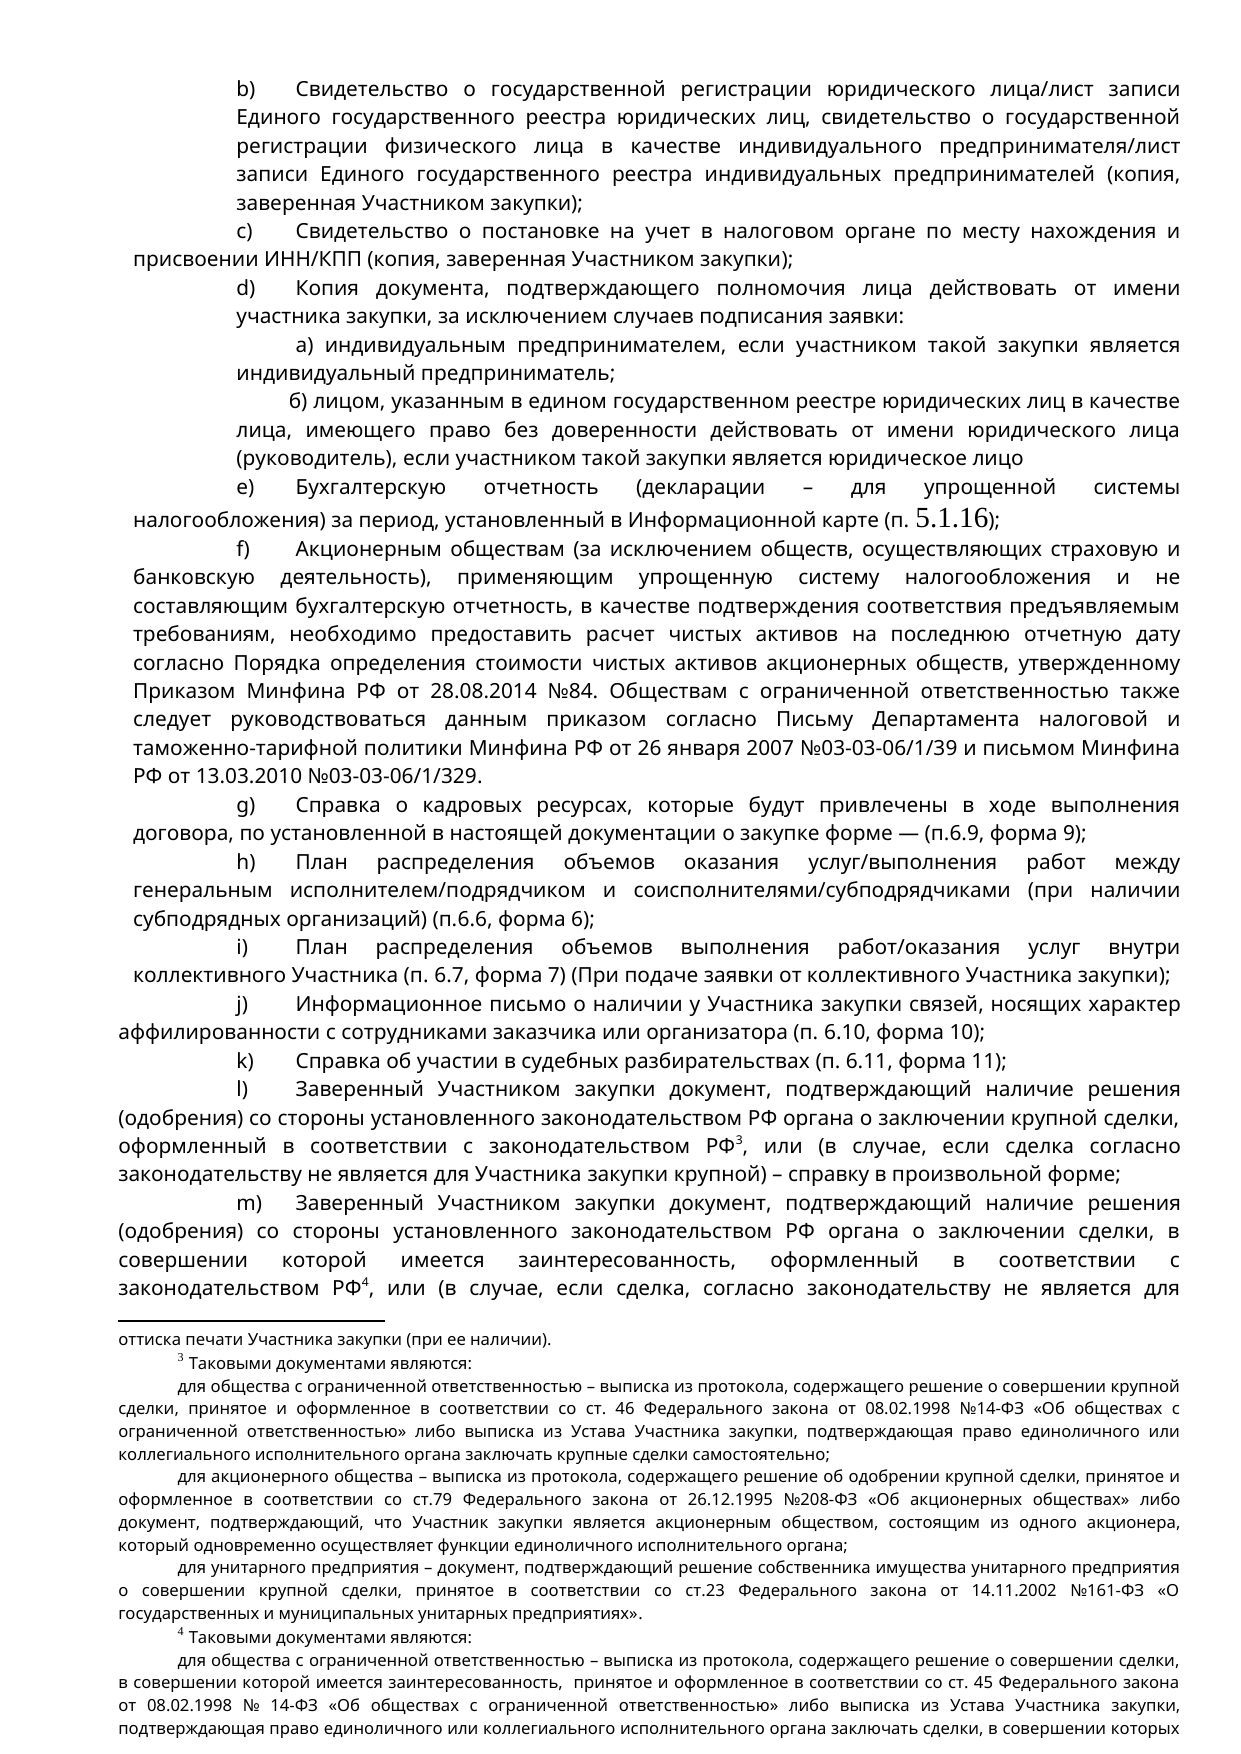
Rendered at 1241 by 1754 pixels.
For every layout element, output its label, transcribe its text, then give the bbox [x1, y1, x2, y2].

list Справка о кадровых ресурсах, которые будут привлечены в ходе выполнения договора, по установленной в настоящей документации о закупке форме — (п.6.9, форма 9); [133, 790, 1181, 847]
list Информационное письмо о наличии у Участника закупки связей, носящих характер аффилированности с сотрудниками заказчика или организатора (п. 6.10, форма 10); [118, 989, 1181, 1046]
text а) индивидуальным предпринимателем, если участником такой закупки является индивидуальный предприниматель; [236, 330, 1181, 387]
list Акционерным обществам (за исключением обществ, осуществляющих страховую и банковскую деятельность), применяющим упрощенную систему налогообложения и не составляющим бухгалтерскую отчетность, в качестве подтверждения соответствия предъявляемым требованиям, необходимо предоставить расчет чистых активов на последнюю отчетную дату согласно Порядка определения стоимости чистых активов акционерных обществ, утвержденному Приказом Минфина РФ от 28.08.2014 №84. Обществам с ограниченной ответственностью также следует руководствоваться данным приказом согласно Письму Департамента налоговой и таможенно-тарифной политики Минфина РФ от 26 января 2007 №03-03-06/1/39 и письмом Минфина РФ от 13.03.2010 №03-03-06/1/329. [133, 534, 1181, 790]
list Свидетельство о постановке на учет в налоговом органе по месту нахождения и присвоении ИНН/КПП (копия, заверенная Участником закупки); [133, 216, 1181, 273]
text б) лицом, указанным в едином государственном реестре юридических лиц в качестве лица, имеющего право без доверенности действовать от имени юридического лица (руководитель), если участником такой закупки является юридическое лицо [236, 387, 1181, 472]
list План распределения объемов оказания услуг/выполнения работ между генеральным исполнителем/подрядчиком и соисполнителями/субподрядчиками (при наличии субподрядных организаций) (п.6.6, форма 6); [133, 847, 1181, 932]
list Свидетельство о государственной регистрации юридического лица/лист записи Единого государственного реестра юридических лиц, свидетельство о государственной регистрации физического лица в качестве индивидуального предпринимателя/лист записи Единого государственного реестра индивидуальных предпринимателей (копия, заверенная Участником закупки); [236, 74, 1181, 216]
list Бухгалтерскую отчетность (декларации – для упрощенной системы налогообложения) за период, установленный в Информационной карте (п. 5.1.16); [133, 472, 1181, 534]
list Заверенный Участником закупки документ, подтверждающий наличие решения (одобрения) со стороны установленного законодательством РФ органа о заключении крупной сделки, оформленный в соответствии с законодательством РФ, или (в случае, если сделка согласно законодательству не является для Участника закупки крупной) – справку в произвольной форме; [118, 1074, 1181, 1188]
list Копия документа, подтверждающего полномочия лица действовать от имени участника закупки, за исключением случаев подписания заявки: [236, 273, 1181, 330]
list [118, 1188, 1181, 1302]
list План распределения объемов выполнения работ/оказания услуг внутри коллективного Участника (п. 6.7, форма 7) (При подаче заявки от коллективного Участника закупки); [133, 932, 1181, 989]
list Справка об участии в судебных разбирательствах (п. 6.11, форма 11); [118, 1046, 1181, 1074]
